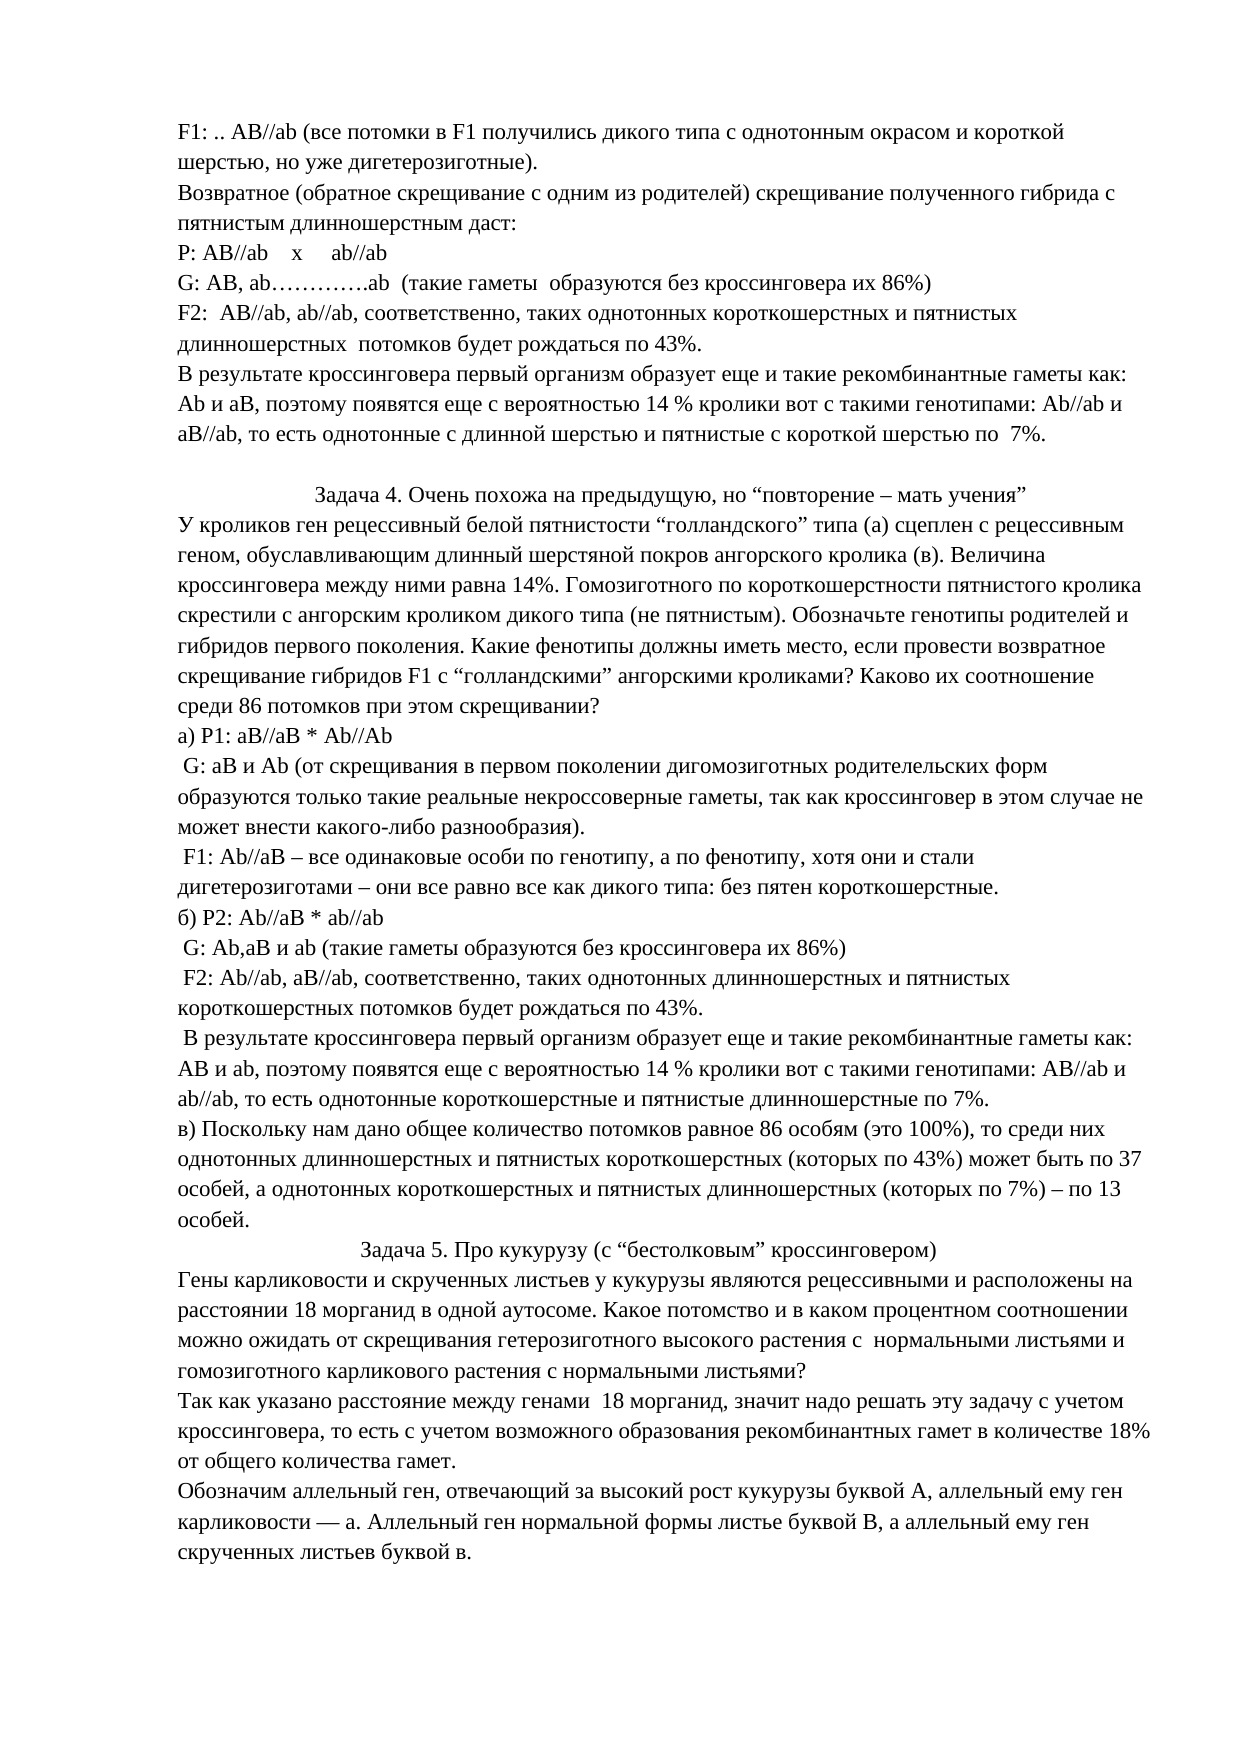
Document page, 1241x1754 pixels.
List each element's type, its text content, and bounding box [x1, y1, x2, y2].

text У кроликов ген рецессивный белой пятнистости “голландского” типа (а) сцеплен с рецессивным геном, обуславливающим длинный шерстяной покров ангорского кролика (в). Величина кроссинговера между ними равна 14%. Гомозиготного по короткошерстности пятнистого кролика скрестили с ангорским кроликом дикого типа (не пятнистым). Обозначьте генотипы родителей и гибридов первого поколения. Какие фенотипы должны иметь место, если провести возвратное скрещивание гибридов F1 с “голландскими” ангорскими кроликами? Каково их соотношение среди 86 потомков при этом скрещивании? [177, 511, 1152, 718]
text F2: Ab//ab, aB//ab, соответственно, таких однотонных длинношерстных и пятнистых короткошерстных потомков будет рождаться по 43%. [177, 964, 1152, 1021]
text б) P2: Ab//aB * ab//ab [177, 903, 1152, 930]
text G: Ab,aB и ab (такие гаметы образуются без кроссинговера их 86%) [177, 934, 1152, 960]
text P: AB//ab x ab//ab [177, 239, 1152, 265]
text В результате кроссинговера первый организм образует еще и такие рекомбинантные гаметы как: AB и ab, поэтому появятся еще с вероятностью 14 % кролики вот с такими генотипами: AB//ab и ab//ab, то есть однотонные короткошерстные и пятнистые длинношерстные по 7%. [177, 1024, 1152, 1111]
text G: aB и Ab (от скрещивания в первом поколении дигомозиготных родителельских форм образуются только такие реальные некроссоверные гаметы, так как кроссинговер в этом случае не может внести какого-либо разнообразия). [177, 752, 1152, 839]
text В результате кроссинговера первый организм образует еще и такие рекомбинантные гаметы как: Ab и aB, поэтому появятся еще с вероятностью 14 % кролики вот с такими генотипами: Ab//ab и aB//ab, то есть однотонные с длинной шерстью и пятнистые с короткой шерстью по 7%. [177, 360, 1152, 447]
text F1: .. AB//ab (все потомки в F1 получились дикого типа с однотонным окрасом и короткой шерстью, но уже дигетерозиготные). [177, 118, 1152, 175]
text в) Поскольку нам дано общее количество потомков равное 86 особям (это 100%), то среди них однотонных длинношерстных и пятнистых короткошерстных (которых по 43%) может быть по 37 особей, а однотонных короткошерстных и пятнистых длинношерстных (которых по 7%) – по 13 особей. [177, 1115, 1152, 1232]
text Гены карликовости и скрученных листьев у кукурузы являются рецессивными и расположены на расстоянии 18 морганид в одной аутосоме. Какое потомство и в каком процентном соотношении можно ожидать от скрещивания гетерозиготного высокого растения с нормальными листьями и гомозиготного карликового растения с нормальными листьями? [177, 1266, 1152, 1383]
text G: AB, ab………….ab (такие гаметы образуются без кроссинговера их 86%) [177, 269, 1152, 296]
text F1: Ab//aB – все одинаковые особи по генотипу, а по фенотипу, хотя они и стали дигетерозиготами – они все равно все как дикого типа: без пятен короткошерстные. [177, 843, 1152, 900]
text Возвратное (обратное скрещивание с одним из родителей) скрещивание полученного гибрида с пятнистым длинношерстным даст: [177, 178, 1152, 235]
text F2: AB//ab, ab//ab, соответственно, таких однотонных короткошерстных и пятнистых длинношерстных потомков будет рождаться по 43%. [177, 299, 1152, 356]
text Обозначим аллельный ген, отвечающий за высокий рост кукурузы буквой А, аллельный ему ген карликовости — а. Аллельный ген нормальной формы листье буквой В, а аллельный ему ген скрученных листьев буквой в. [177, 1477, 1152, 1564]
text Задача 4. Очень похожа на предыдущую, но “повторение – мать учения” [177, 481, 1152, 507]
text Так как указано расстояние между генами 18 морганид, значит надо решать эту задачу с учетом кроссинговера, то есть с учетом возможного образования рекомбинантных гамет в количестве 18% от общего количества гамет. [177, 1387, 1152, 1474]
text а) Р1: aB//aB * Ab//Ab [177, 722, 1152, 749]
text Задача 5. Про кукурузу (с “бестолковым” кроссинговером) [177, 1236, 1152, 1262]
